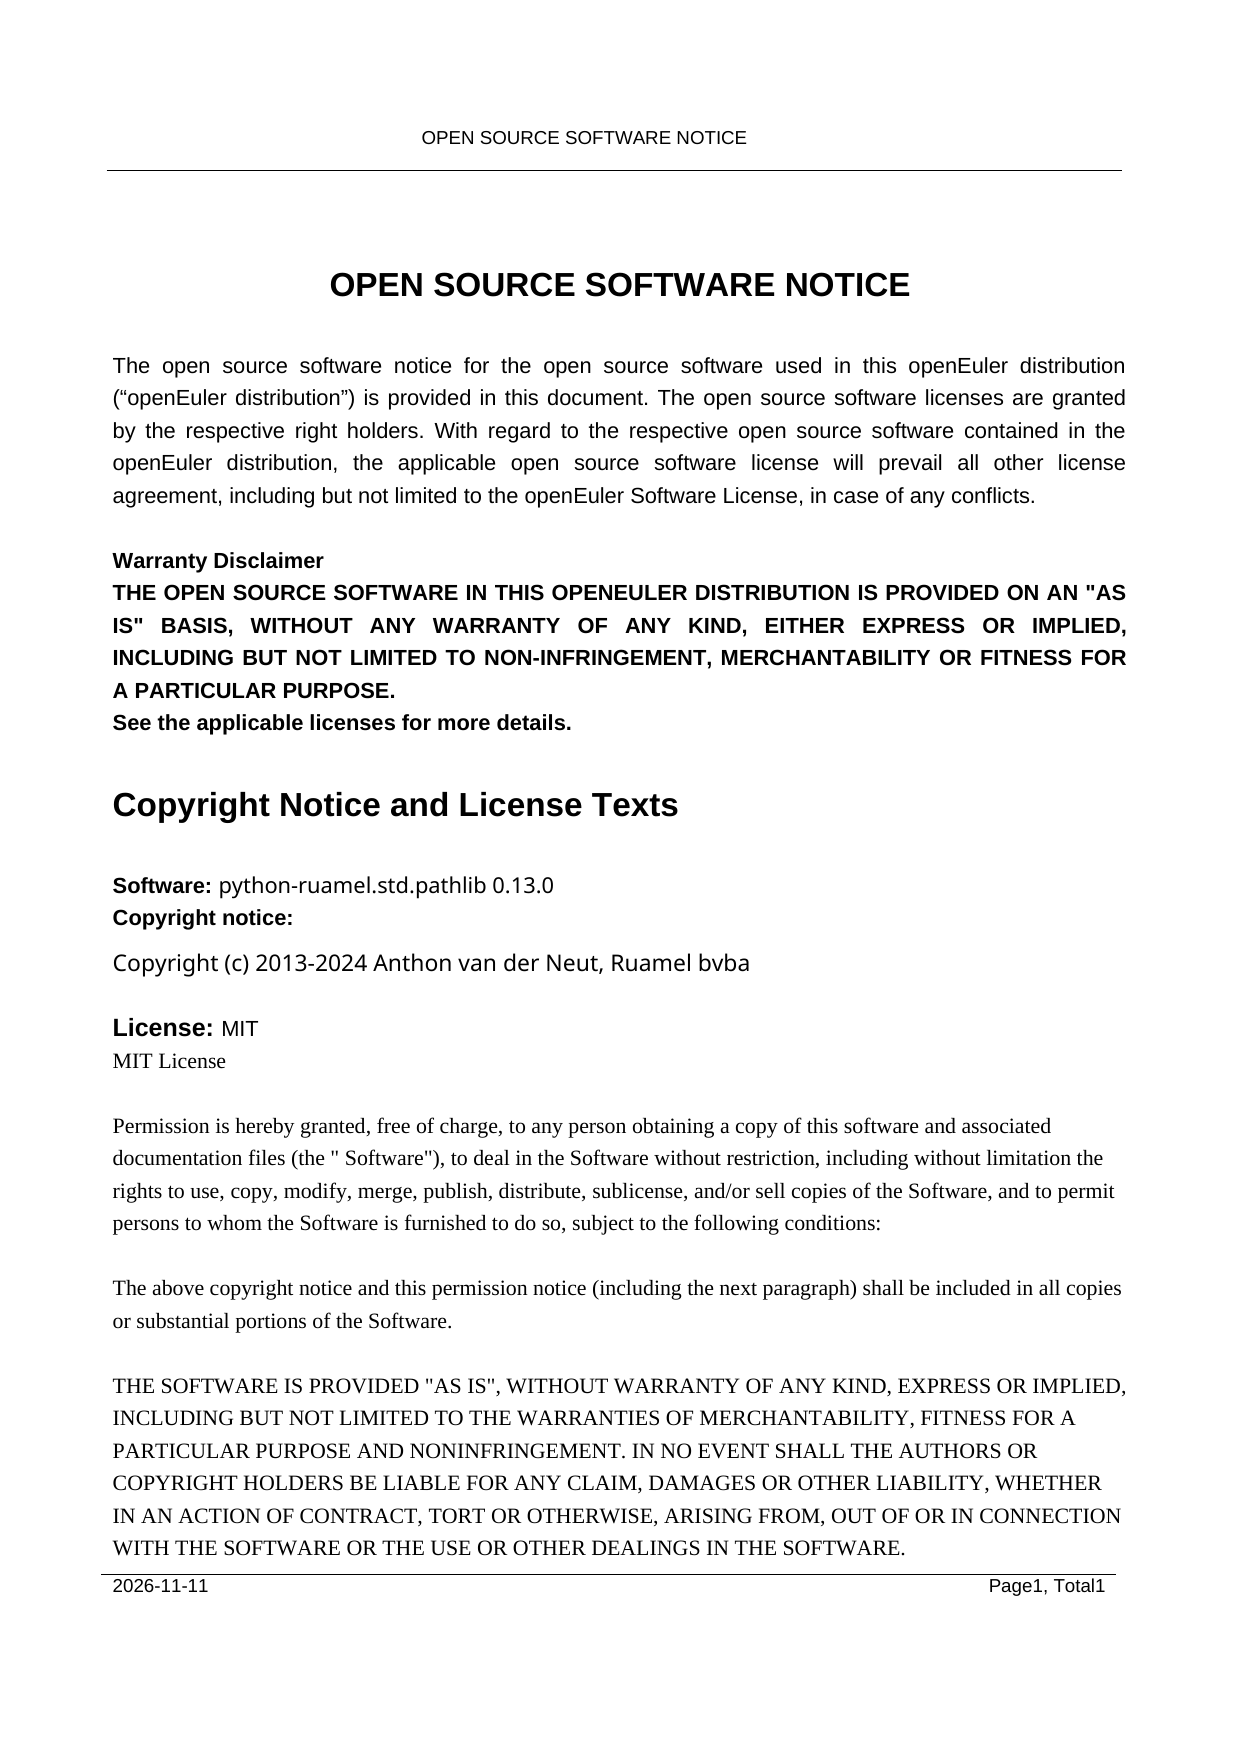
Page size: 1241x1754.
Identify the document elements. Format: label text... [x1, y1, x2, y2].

text Copyright notice: [112, 901, 1128, 934]
text Copyright (c) 2013-2024 Anthon van der Neut, Ruamel bvba [112, 947, 1128, 1012]
text License: MIT [112, 1012, 1128, 1044]
text THE OPEN SOURCE SOFTWARE IN THIS OPENEULER DISTRIBUTION IS PROVIDED ON AN "AS IS" BASIS, WITHOUT ANY WARRANTY OF ANY KIND, EITHER EXPRESS OR IMPLIED, INCLUDING BUT NOT LIMITED TO NON-INFRINGEMENT, MERCHANTABILITY OR FITNESS FOR A PARTICULAR PURPOSE. See the applicable licenses for more details. [112, 576, 1128, 739]
text The open source software notice for the open source software used in this openEuler distribution (“openEuler distribution”) is provided in this document. The open source software licenses are granted by the respective right holders. With regard to the respective open source software contained in the openEuler distribution, the applicable open source software license will prevail all other license agreement, including but not limited to the openEuler Software License, in case of any conflicts. [112, 349, 1128, 511]
text Warranty Disclaimer [112, 544, 1128, 576]
title Software: python-ruamel.std.pathlib 0.13.0 [112, 869, 1128, 901]
text OPEN SOURCE SOFTWARE NOTICE [112, 251, 1128, 316]
text MIT License Permission is hereby granted, free of charge, to any person obtaining a copy of this software and associated documentation files (the " Software"), to deal in the Software without restriction, including without limitation the rights to use, copy, modify, merge, publish, distribute, sublicense, and/or sell copies of the Software, and to permit persons to whom the Software is furnished to do so, subject to the following conditions: The above copyright notice and this permission notice (including the next paragraph) shall be included in all copies or substantial portions of the Software. THE SOFTWARE IS PROVIDED "AS IS", WITHOUT WARRANTY OF ANY KIND, EXPRESS OR IMPLIED, INCLUDING BUT NOT LIMITED TO THE WARRANTIES OF MERCHANTABILITY, FITNESS FOR A PARTICULAR PURPOSE AND NONINFRINGEMENT. IN NO EVENT SHALL THE AUTHORS OR COPYRIGHT HOLDERS BE LIABLE FOR ANY CLAIM, DAMAGES OR OTHER LIABILITY, WHETHER IN AN ACTION OF CONTRACT, TORT OR OTHERWISE, ARISING FROM, OUT OF OR IN CONNECTION WITH THE SOFTWARE OR THE USE OR OTHER DEALINGS IN THE SOFTWARE. [112, 1044, 1128, 1564]
text Copyright Notice and License Texts [112, 771, 1128, 836]
